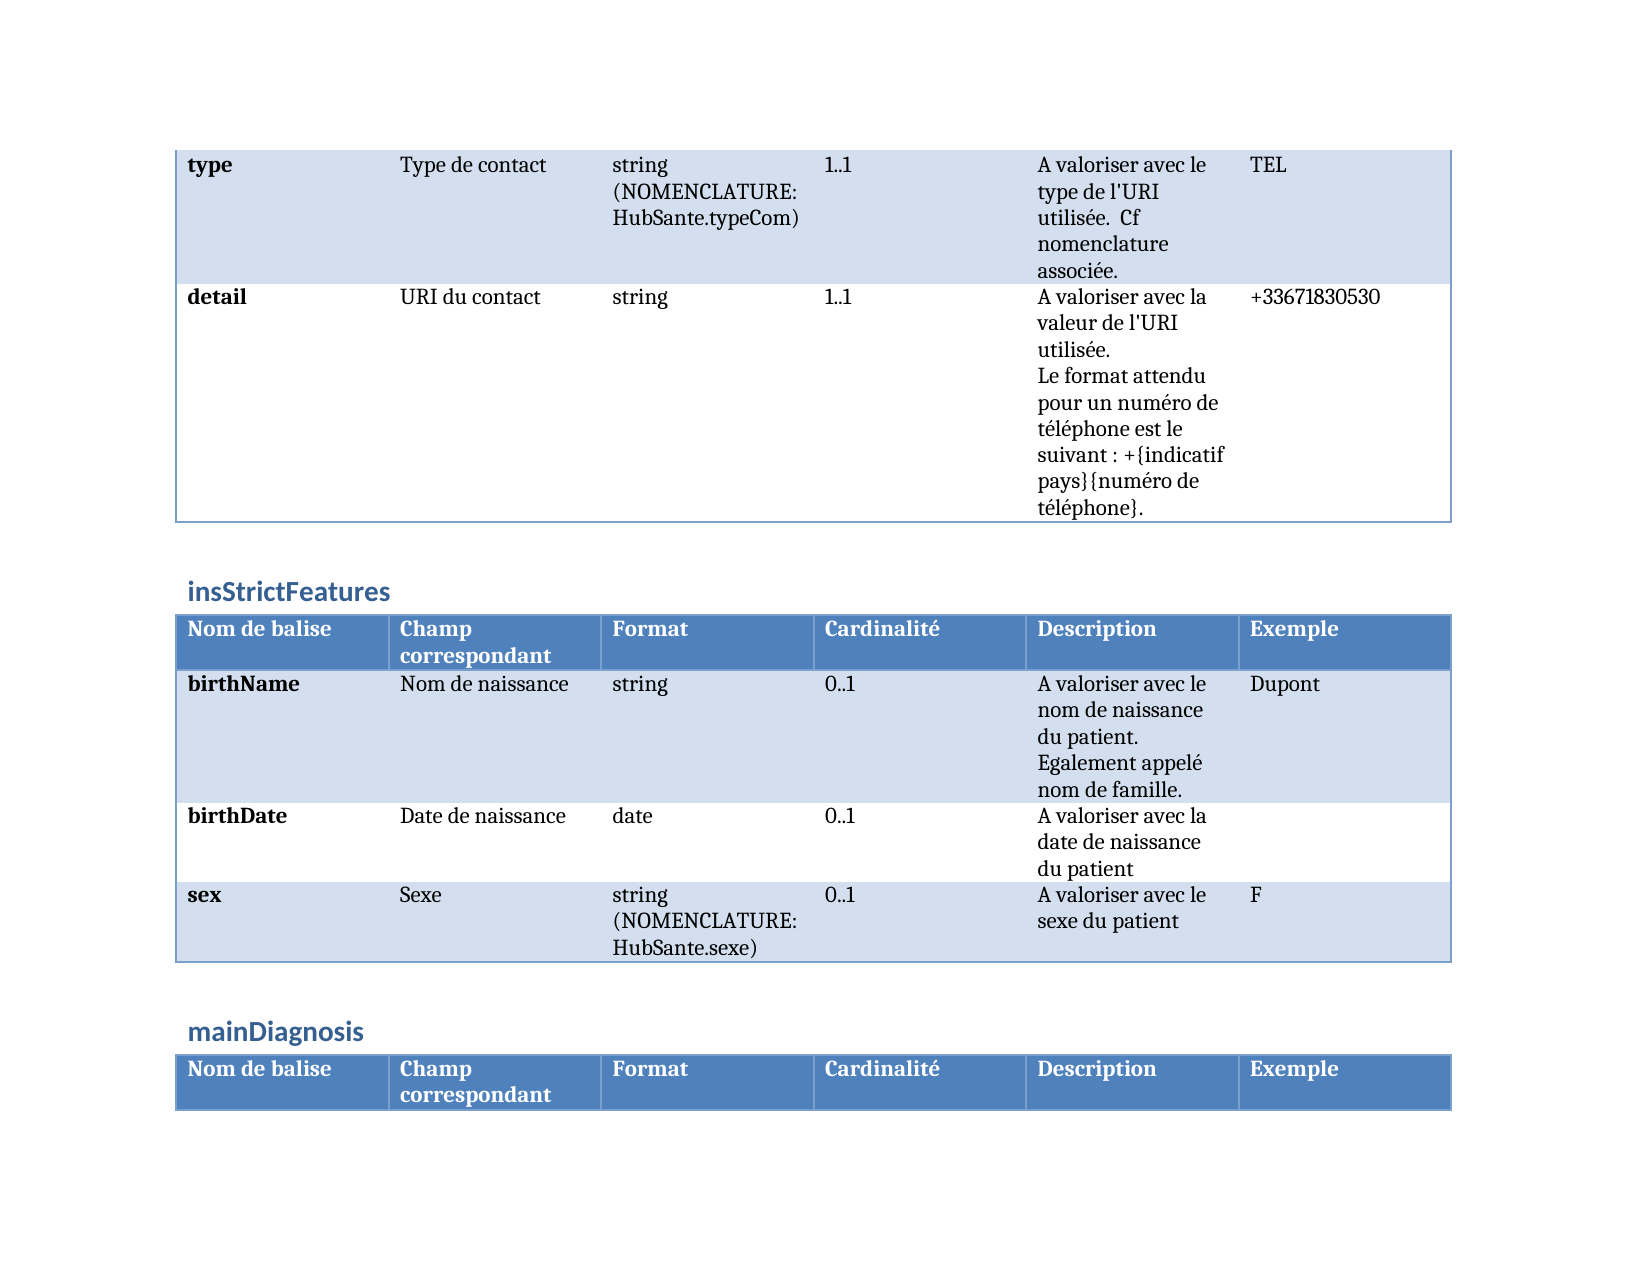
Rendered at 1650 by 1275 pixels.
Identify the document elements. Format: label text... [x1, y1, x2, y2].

table_cell A valoriser avec le type de l'URI utilisée. Cf nomenclature associée. [1026, 150, 1239, 284]
table_cell Nom de naissance [389, 671, 601, 803]
table_cell Dupont [1239, 671, 1450, 803]
subtitle mainDiagnosis [187, 1013, 1462, 1048]
table_cell birthDate [177, 803, 389, 882]
table_cell string [601, 671, 814, 803]
table_header Nom de balise [177, 1056, 388, 1109]
table_cell [1239, 803, 1450, 882]
table_header Exemple [1240, 1056, 1450, 1109]
table_cell string (NOMENCLATURE: HubSante.sexe) [601, 882, 814, 961]
table_cell A valoriser avec le nom de naissance du patient. Egalement appelé nom de famille. [1026, 671, 1239, 803]
table_cell URI du contact [389, 284, 601, 521]
table_cell A valoriser avec le sexe du patient [1026, 882, 1239, 961]
table_header Champ correspondant [390, 616, 600, 669]
table_cell +33671830530 [1239, 284, 1450, 521]
table_cell A valoriser avec la date de naissance du patient [1026, 803, 1239, 882]
table_cell detail [177, 284, 389, 521]
table_header Format [602, 616, 813, 669]
table_header Description [1027, 616, 1238, 669]
table_cell sex [177, 882, 389, 961]
table_cell TEL [1239, 150, 1450, 284]
table_cell birthName [177, 671, 389, 803]
table_header Cardinalité [815, 1056, 1025, 1109]
table_cell 1..1 [814, 150, 1026, 284]
table_cell string (NOMENCLATURE: HubSante.typeCom) [601, 150, 814, 284]
subtitle insStrictFeatures [187, 573, 1462, 609]
table_cell string [601, 284, 814, 521]
table_cell Date de naissance [389, 803, 601, 882]
table_header Champ correspondant [390, 1056, 600, 1109]
table_cell Type de contact [389, 150, 601, 284]
table_header Format [602, 1056, 813, 1109]
table_header Description [1027, 1056, 1238, 1109]
table_cell F [1239, 882, 1450, 961]
table_cell A valoriser avec la valeur de l'URI utilisée. Le format attendu pour un numéro de téléphone est le suivant : +{indicatif pays}{numéro de téléphone}. [1026, 284, 1239, 521]
table_cell 0..1 [814, 803, 1026, 882]
table_header Cardinalité [815, 616, 1025, 669]
table_cell 0..1 [814, 671, 1026, 803]
table_cell 0..1 [814, 882, 1026, 961]
table_cell Sexe [389, 882, 601, 961]
table_cell type [177, 150, 389, 284]
table_cell 1..1 [814, 284, 1026, 521]
table_header Exemple [1240, 616, 1450, 669]
table_header Nom de balise [177, 616, 388, 669]
table_cell date [601, 803, 814, 882]
